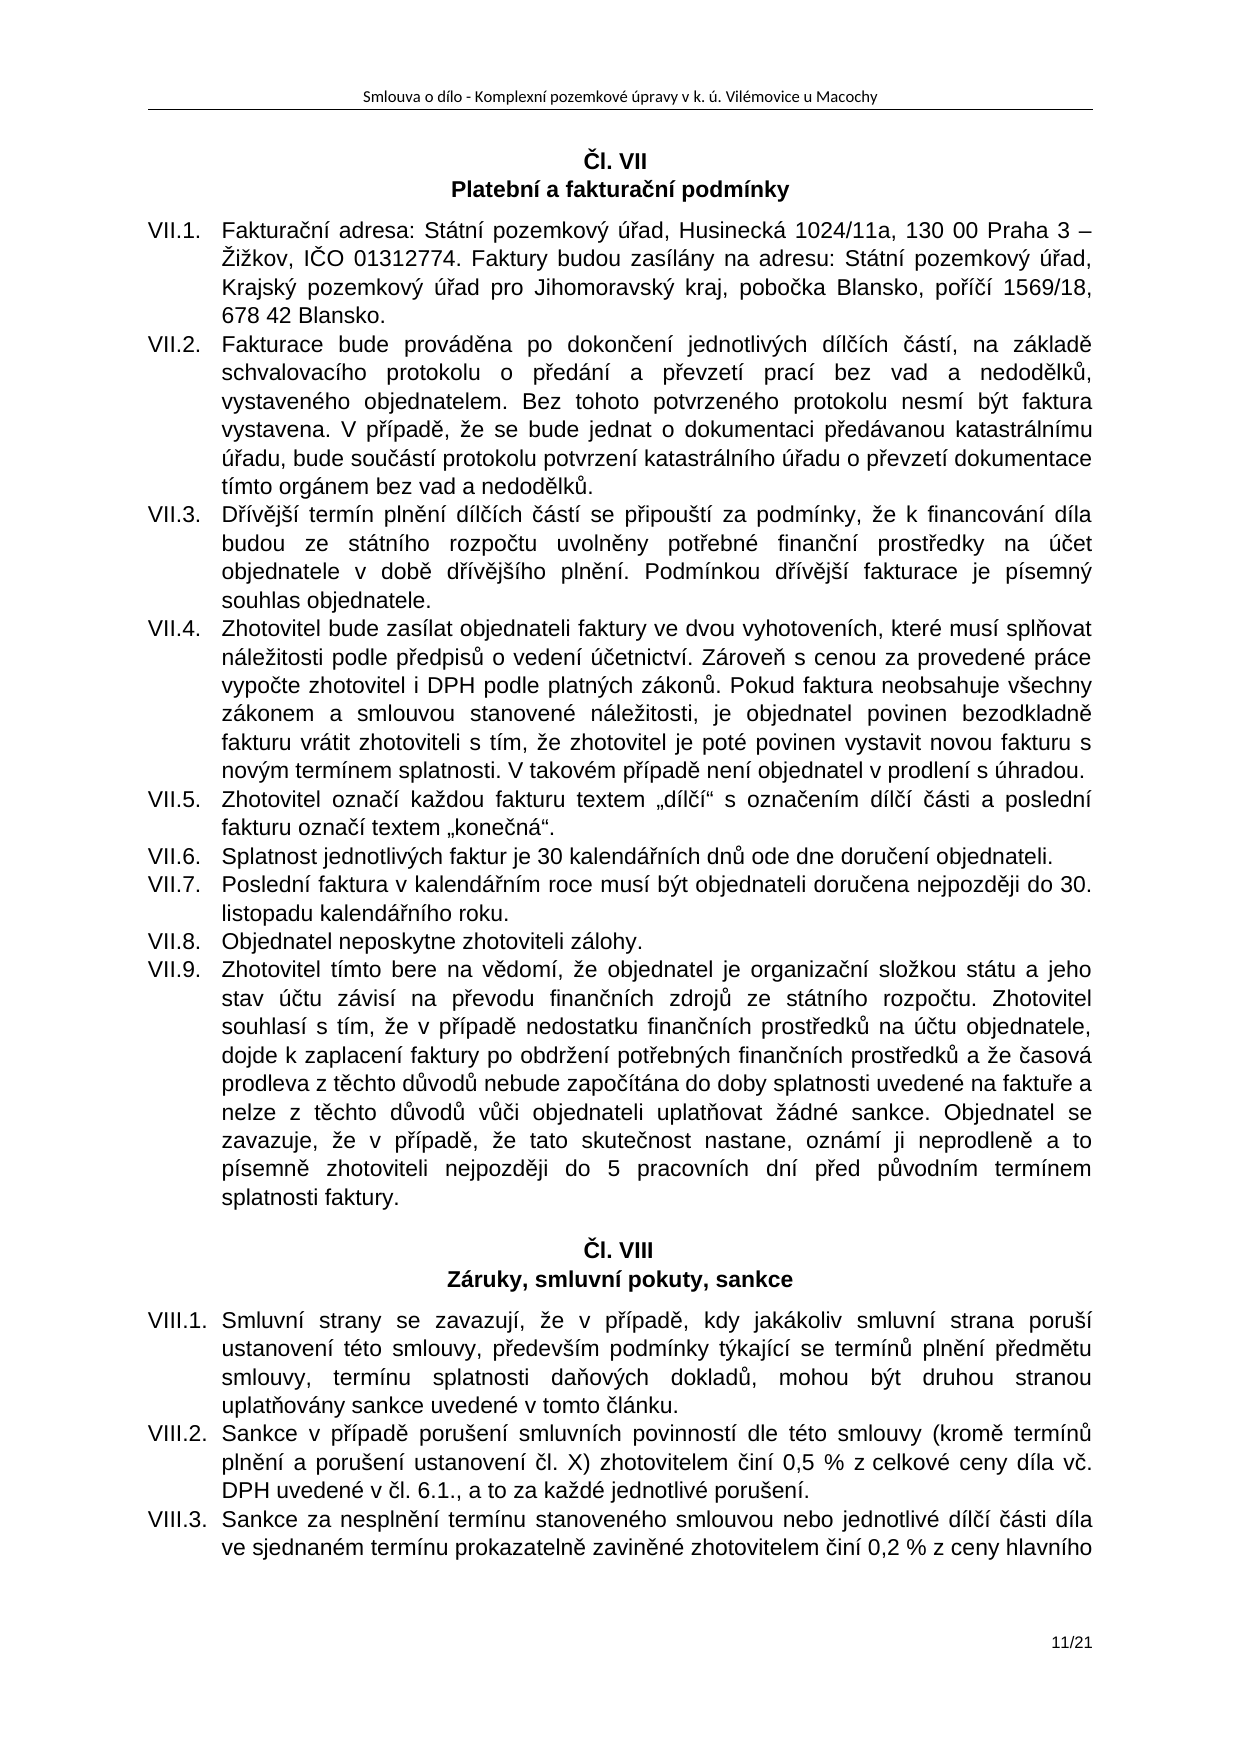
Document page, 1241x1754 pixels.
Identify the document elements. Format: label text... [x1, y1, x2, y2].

list Poslední faktura v kalendářním roce musí být objednateli doručena nejpozději do 30. listopadu kalendářního roku. [148, 871, 1093, 926]
list Dřívější termín plnění dílčích částí se připouští za podmínky, že k financování díla budou ze státního rozpočtu uvolněny potřebné finanční prostředky na účet objednatele v době dřívějšího plnění. Podmínkou dřívější fakturace je písemný souhlas objednatele. [148, 501, 1093, 613]
text Záruky, smluvní pokuty, sankce [148, 1237, 1093, 1292]
text Platební a fakturační podmínky [148, 148, 1093, 202]
list Splatnost jednotlivých faktur je 30 kalendářních dnů ode dne doručení objednateli. [148, 843, 1093, 869]
list Sankce v případě porušení smluvních povinností dle této smlouvy (kromě termínů plnění a porušení ustanovení čl. X) zhotovitelem činí 0,5 % z celkové ceny díla vč. DPH uvedené v čl. 6.1., a to za každé jednotlivé porušení. [148, 1420, 1093, 1504]
list Zhotovitel tímto bere na vědomí, že objednatel je organizační složkou státu a jeho stav účtu závisí na převodu finančních zdrojů ze státního rozpočtu. Zhotovitel souhlasí s tím, že v případě nedostatku finančních prostředků na účtu objednatele, dojde k zaplacení faktury po obdržení potřebných finančních prostředků a že časová prodleva z těchto důvodů nebude započítána do doby splatnosti uvedené na faktuře a nelze z těchto důvodů vůči objednateli uplatňovat žádné sankce. Objednatel se zavazuje, že v případě, že tato skutečnost nastane, oznámí ji neprodleně a to písemně zhotoviteli nejpozději do 5 pracovních dní před původním termínem splatnosti faktury. [148, 956, 1093, 1210]
list Fakturace bude prováděna po dokončení jednotlivých dílčích částí, na základě schvalovacího protokolu o předání a převzetí prací bez vad a nedodělků, vystaveného objednatelem. Bez tohoto potvrzeného protokolu nesmí být faktura vystavena. V případě, že se bude jednat o dokumentaci předávanou katastrálnímu úřadu, bude součástí protokolu potvrzení katastrálního úřadu o převzetí dokumentace tímto orgánem bez vad a nedodělků. [148, 331, 1093, 499]
list Zhotovitel označí každou fakturu textem „dílčí“ s označením dílčí části a poslední fakturu označí textem „konečná“. [148, 786, 1093, 841]
list Fakturační adresa: Státní pozemkový úřad, Husinecká 1024/11a, 130 00 Praha 3 – Žižkov, IČO 01312774. Faktury budou zasílány na adresu: Státní pozemkový úřad, Krajský pozemkový úřad pro Jihomoravský kraj, pobočka Blansko, poříčí 1569/18, 678 42 Blansko. [148, 217, 1093, 329]
list Objednatel neposkytne zhotoviteli zálohy. [148, 928, 1093, 954]
list Smluvní strany se zavazují, že v případě, kdy jakákoliv smluvní strana poruší ustanovení této smlouvy, především podmínky týkající se termínů plnění předmětu smlouvy, termínu splatnosti daňových dokladů, mohou být druhou stranou uplatňovány sankce uvedené v tomto článku. [148, 1307, 1093, 1418]
list Zhotovitel bude zasílat objednateli faktury ve dvou vyhotoveních, které musí splňovat náležitosti podle předpisů o vedení účetnictví. Zároveň s cenou za provedené práce vypočte zhotovitel i DPH podle platných zákonů. Pokud faktura neobsahuje všechny zákonem a smlouvou stanovené náležitosti, je objednatel povinen bezodkladně fakturu vrátit zhotoviteli s tím, že zhotovitel je poté povinen vystavit novou fakturu s novým termínem splatnosti. V takovém případě není objednatel v prodlení s úhradou. [148, 615, 1093, 784]
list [148, 1506, 1093, 1561]
